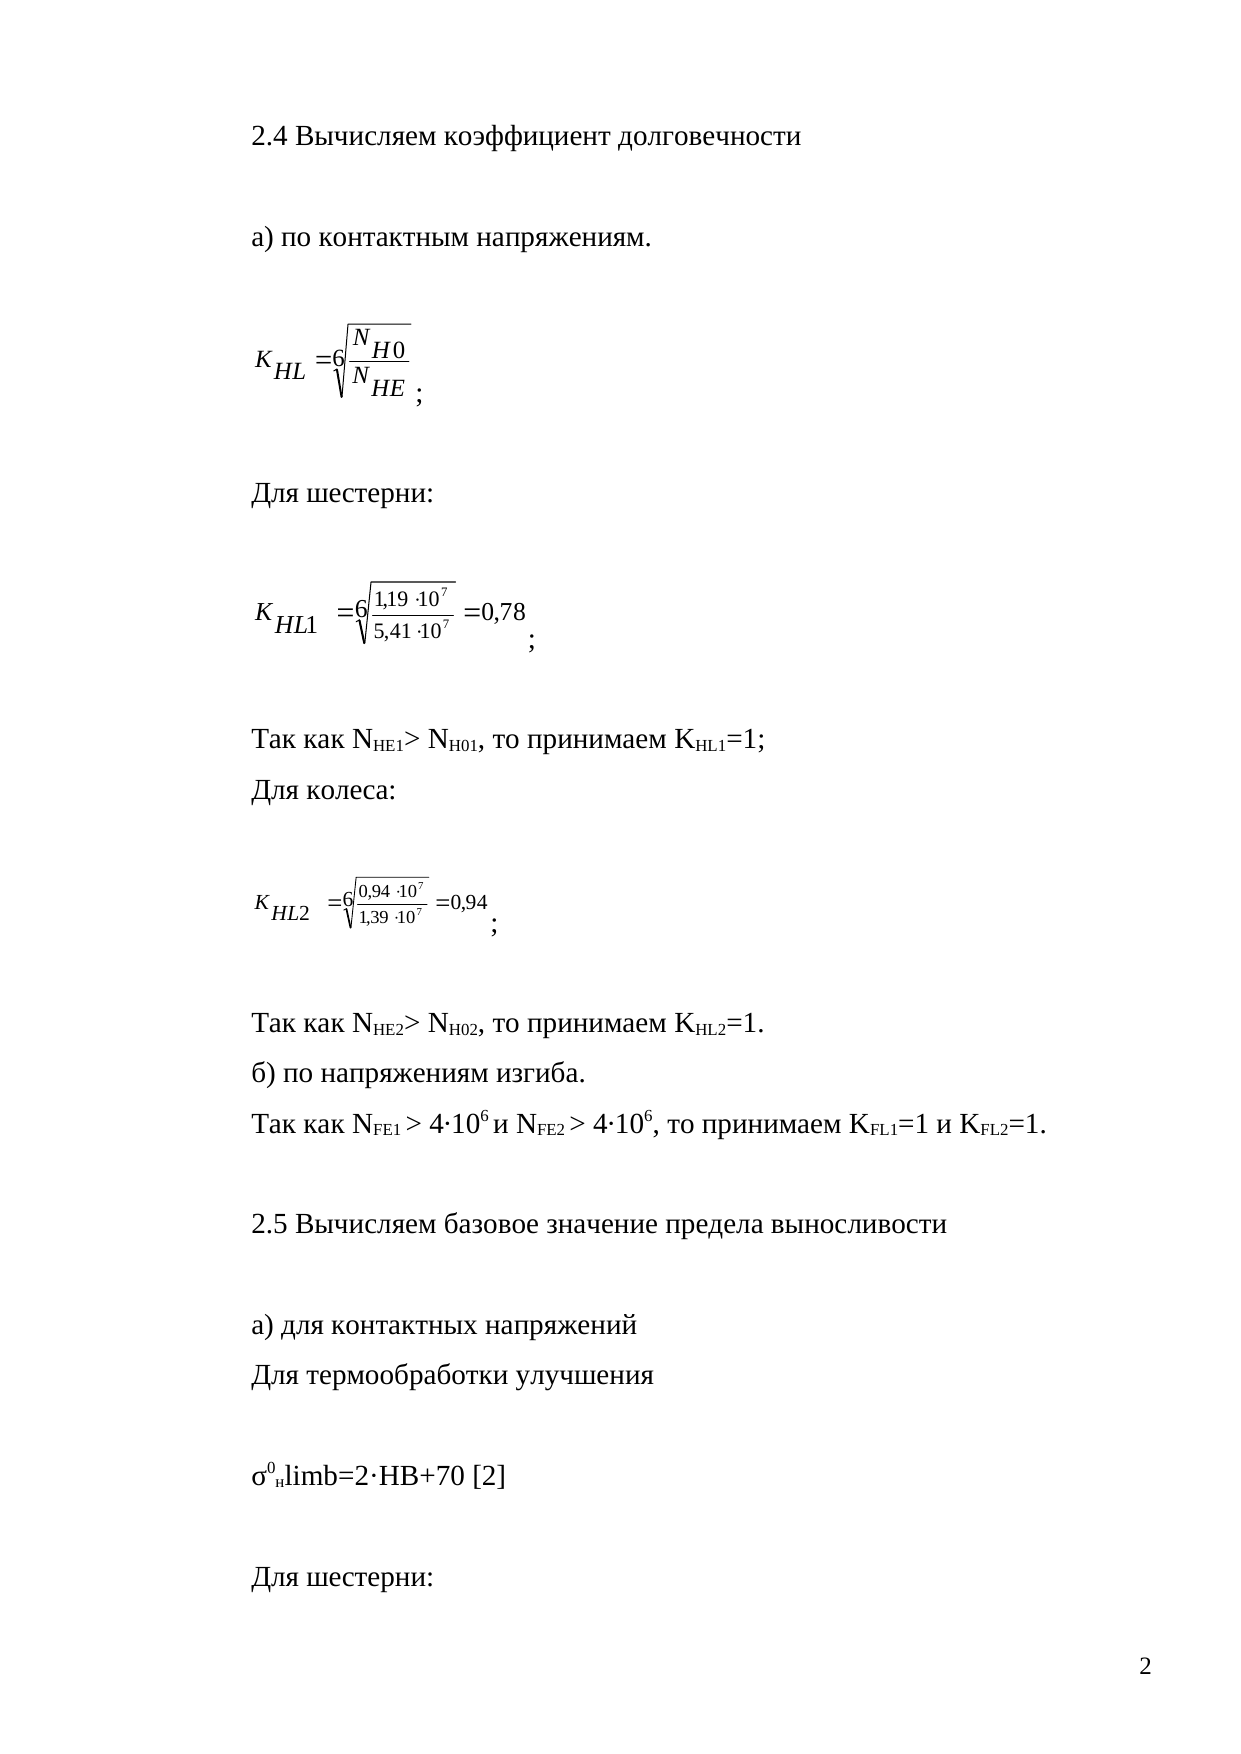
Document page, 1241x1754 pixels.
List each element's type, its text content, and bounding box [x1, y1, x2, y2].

text Для шестерни: [177, 476, 1152, 509]
text б) по напряжениям изгиба. [177, 1056, 1152, 1089]
text Так как NFE1 > 4∙106 и NFE2 > 4∙106, то принимаем KFL1=1 и KFL2=1. [177, 1106, 1152, 1139]
text σ0нlimb=2·HB+70 [2] [177, 1458, 1152, 1492]
text ; [177, 319, 1152, 408]
text 2.5 Вычисляем базовое значение предела выносливости [177, 1207, 1152, 1240]
text а) для контактных напряжений [177, 1307, 1152, 1341]
text а) по контактным напряжениям. [177, 219, 1152, 252]
text Так как NНЕ1> NН01, то принимаем KHL1=1; [177, 722, 1152, 755]
text Для термообработки улучшения [177, 1357, 1152, 1391]
text 2.4 Вычисляем коэффициент долговечности [177, 118, 1152, 152]
text Для колеса: [177, 772, 1152, 805]
text Для шестерни: [177, 1559, 1152, 1592]
text Так как NНЕ2> NН02, то принимаем KHL2=1. [177, 1005, 1152, 1039]
text ; [177, 872, 1152, 938]
text ; [177, 576, 1152, 654]
